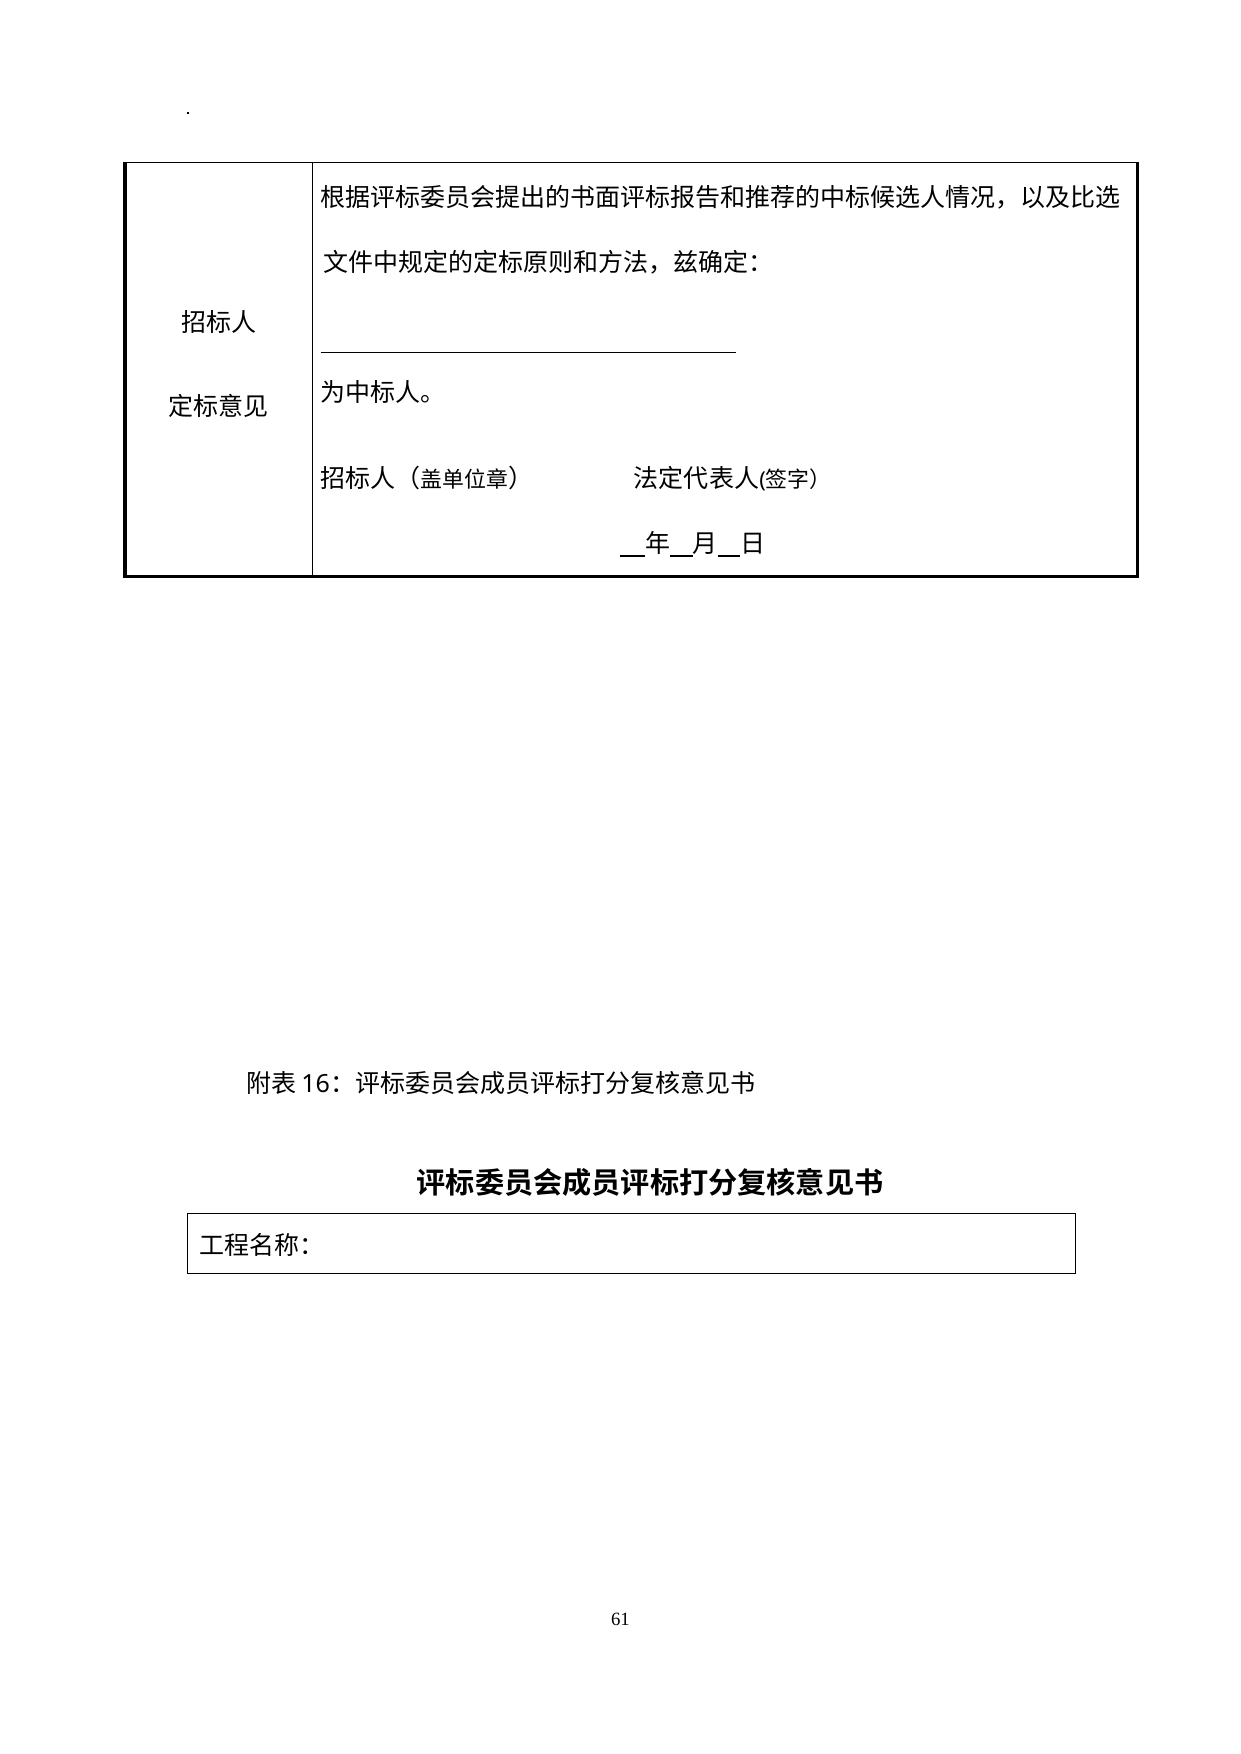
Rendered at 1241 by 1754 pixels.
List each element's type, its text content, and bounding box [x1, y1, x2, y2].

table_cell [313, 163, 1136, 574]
text 评标委员会成员评标打分复核意见书 [246, 1148, 1053, 1213]
text 附表16：评标委员会成员评标打分复核意见书 [246, 1049, 1053, 1114]
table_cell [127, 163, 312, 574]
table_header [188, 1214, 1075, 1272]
